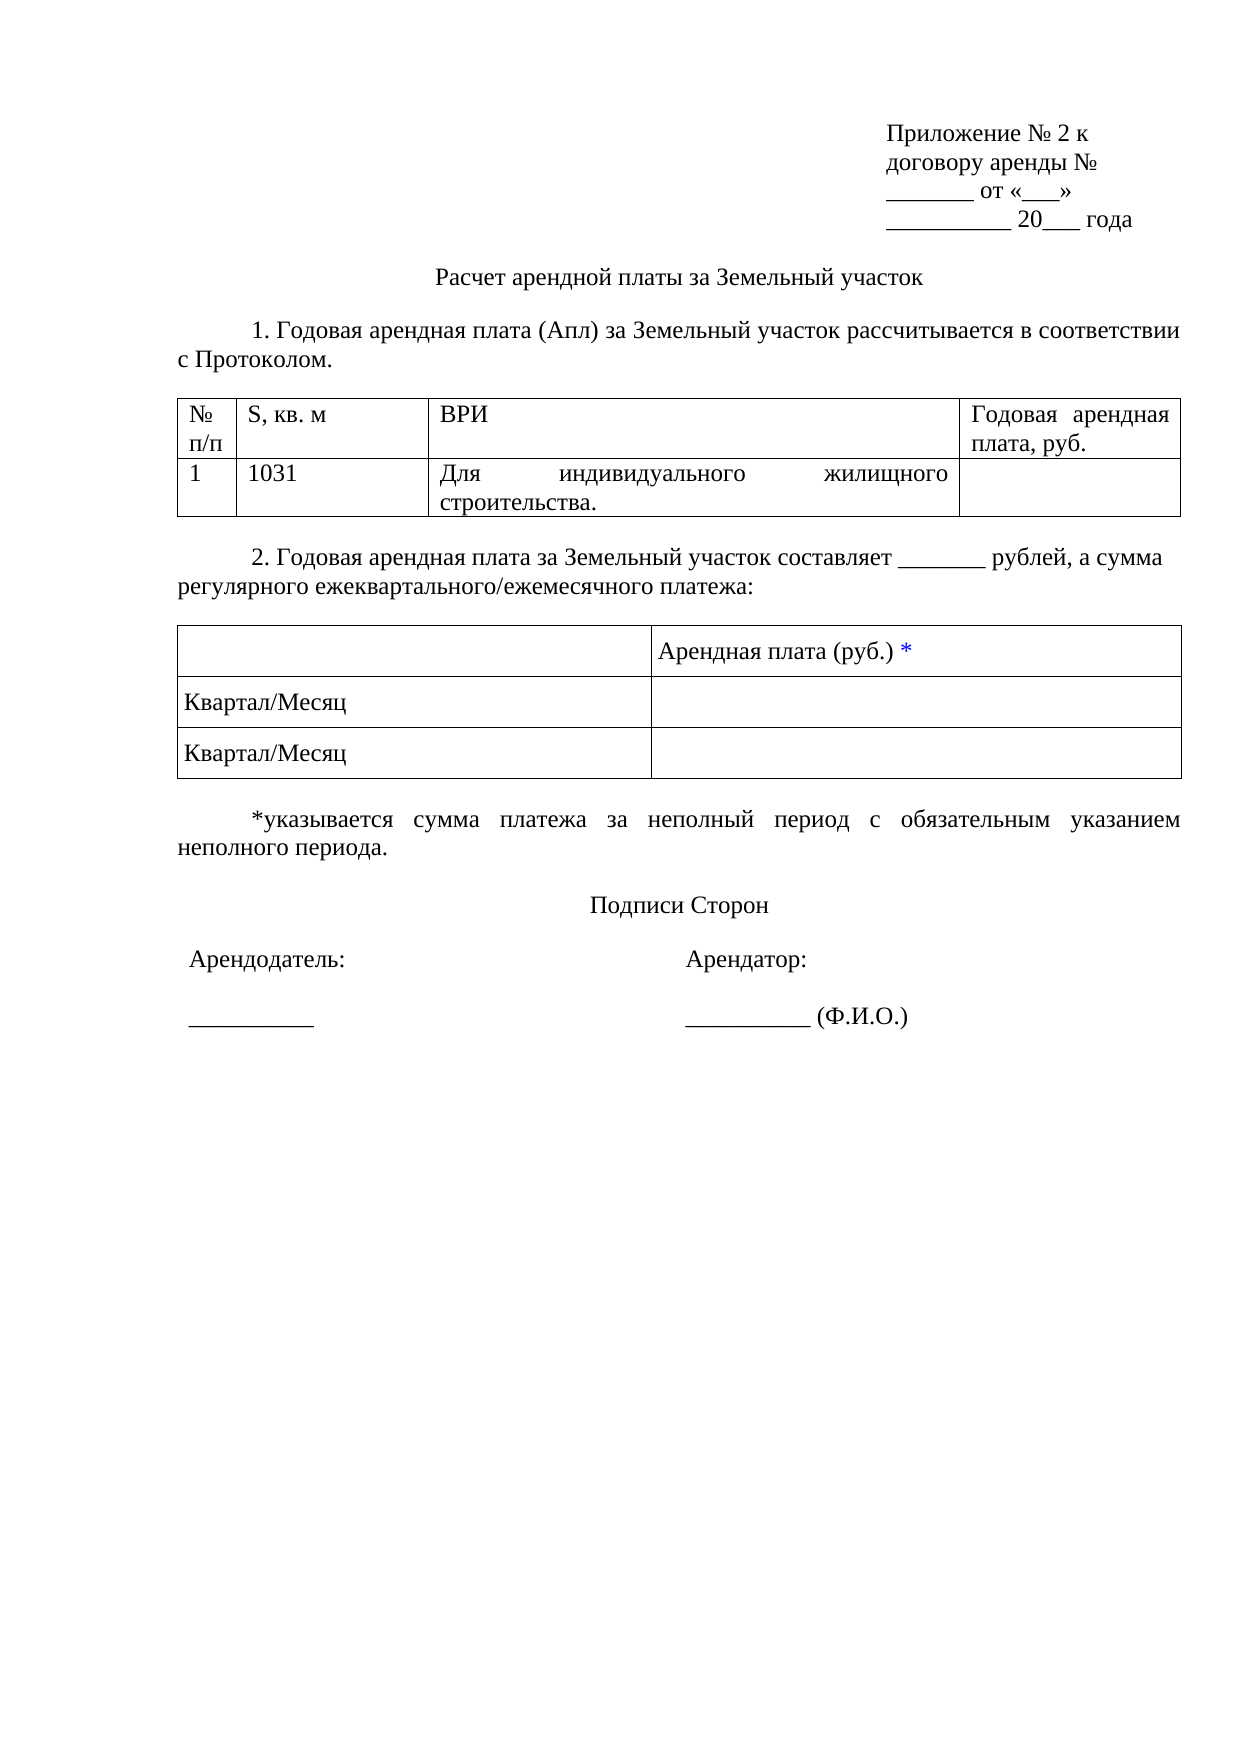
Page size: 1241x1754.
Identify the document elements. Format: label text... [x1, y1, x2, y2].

table_cell __________ (Ф.И.О.) [674, 1001, 1171, 1030]
table_header Арендодатель: [177, 944, 674, 1001]
text *указывается сумма платежа за неполный период с обязательным указанием неполного периода. [177, 804, 1181, 861]
table_cell Квартал/Месяц [178, 677, 651, 727]
table_header Арендатор: [674, 944, 1171, 1001]
table_cell [960, 459, 1180, 516]
text Приложение № 2 к договору аренды № _______ от «___» __________ 20___ года [886, 118, 1181, 233]
table_cell Квартал/Месяц [178, 728, 651, 778]
table_header [178, 626, 651, 676]
text 1. Годовая арендная плата (Апл) за Земельный участок рассчитывается в соответствии с Протоколом. [177, 316, 1181, 373]
table_cell 1 [178, 459, 236, 516]
table_header № п/п [178, 399, 236, 457]
table_cell __________ [177, 1001, 674, 1030]
table_cell [652, 677, 1181, 727]
text 2. Годовая арендная плата за Земельный участок составляет _______ рублей, а сумма регулярного ежеквартального/ежемесячного платежа: [177, 542, 1181, 599]
table_cell 1031 [237, 459, 428, 516]
text Расчет арендной платы за Земельный участок [177, 262, 1181, 291]
text Подписи Сторон [177, 890, 1181, 919]
table_cell [652, 728, 1181, 778]
table_header ВРИ [429, 399, 959, 457]
table_header Арендная плата (руб.) * [652, 626, 1181, 676]
table_header S, кв. м [237, 399, 428, 457]
table_header Годовая арендная плата, руб. [960, 399, 1180, 457]
table_cell Для индивидуального жилищного строительства. [429, 459, 959, 516]
